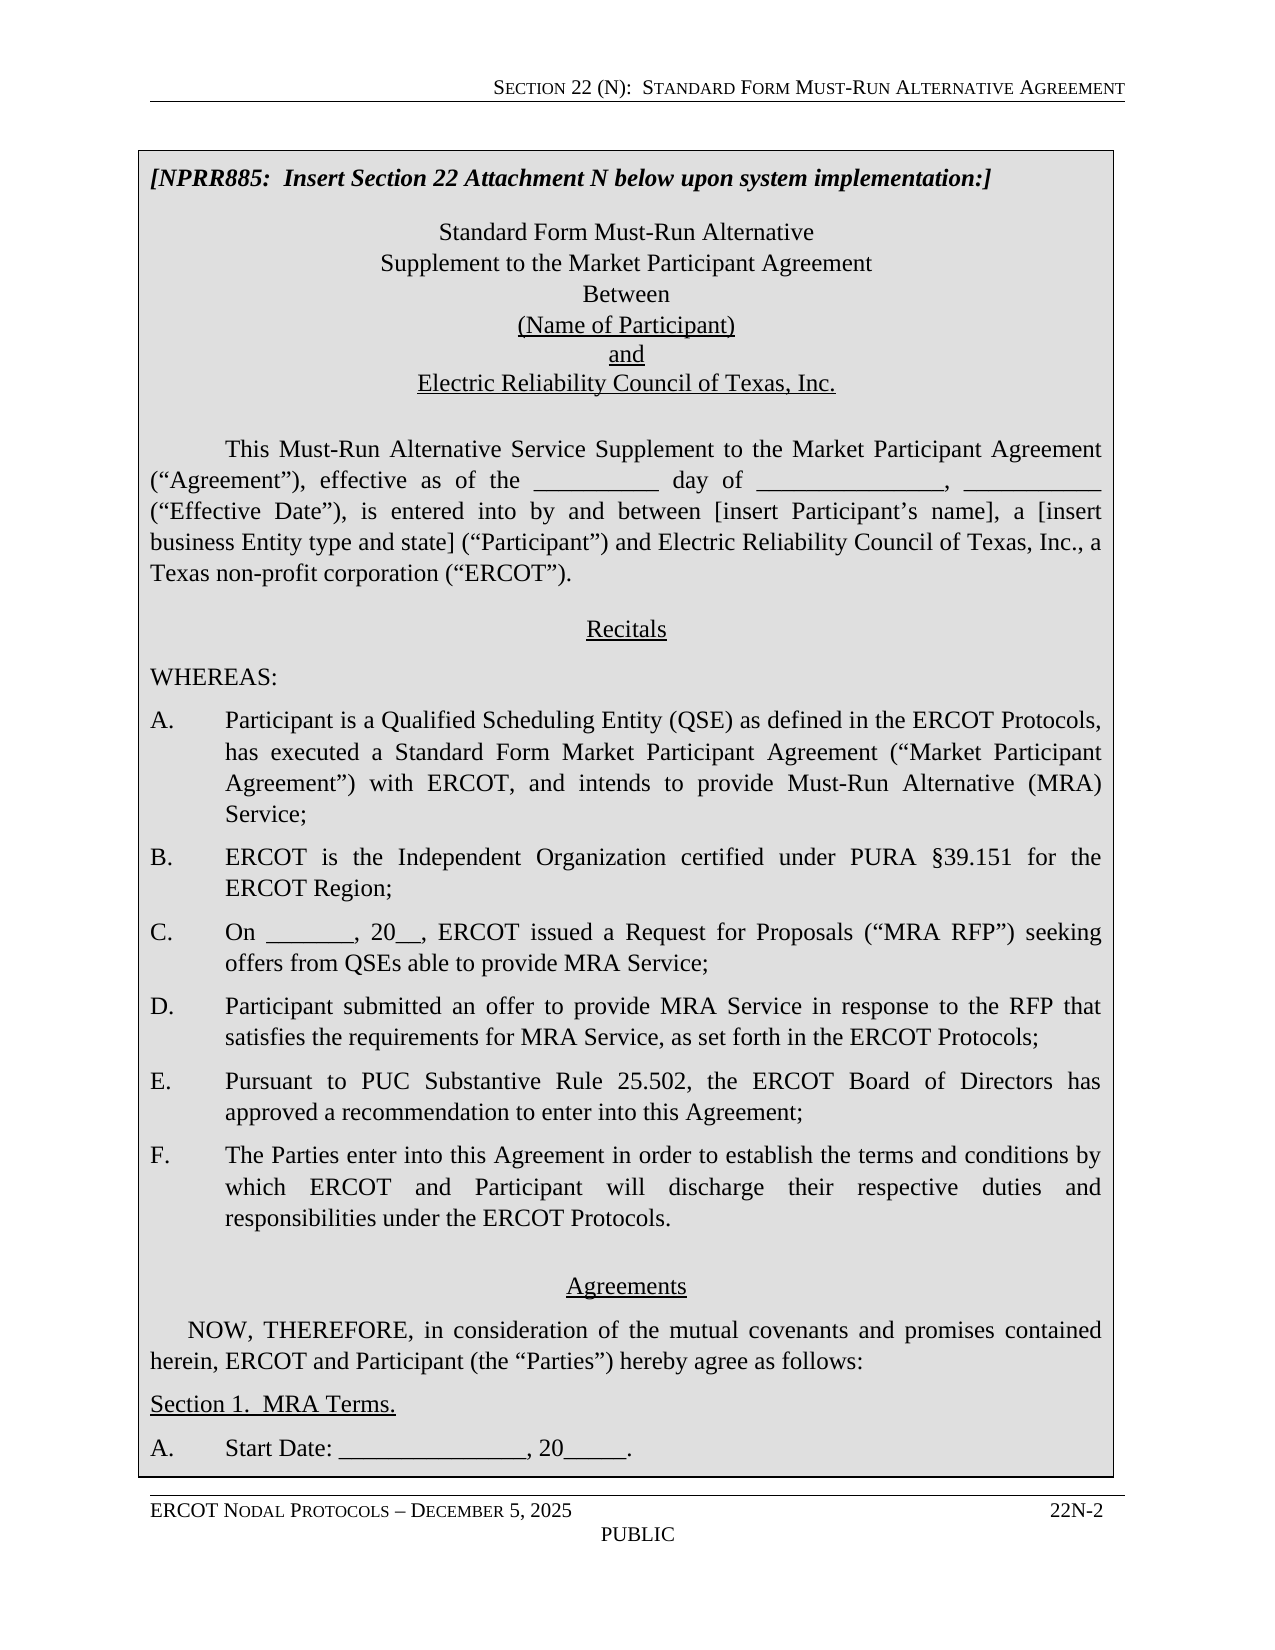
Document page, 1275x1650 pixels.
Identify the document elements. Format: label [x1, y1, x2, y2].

table_header [139, 151, 1113, 1476]
